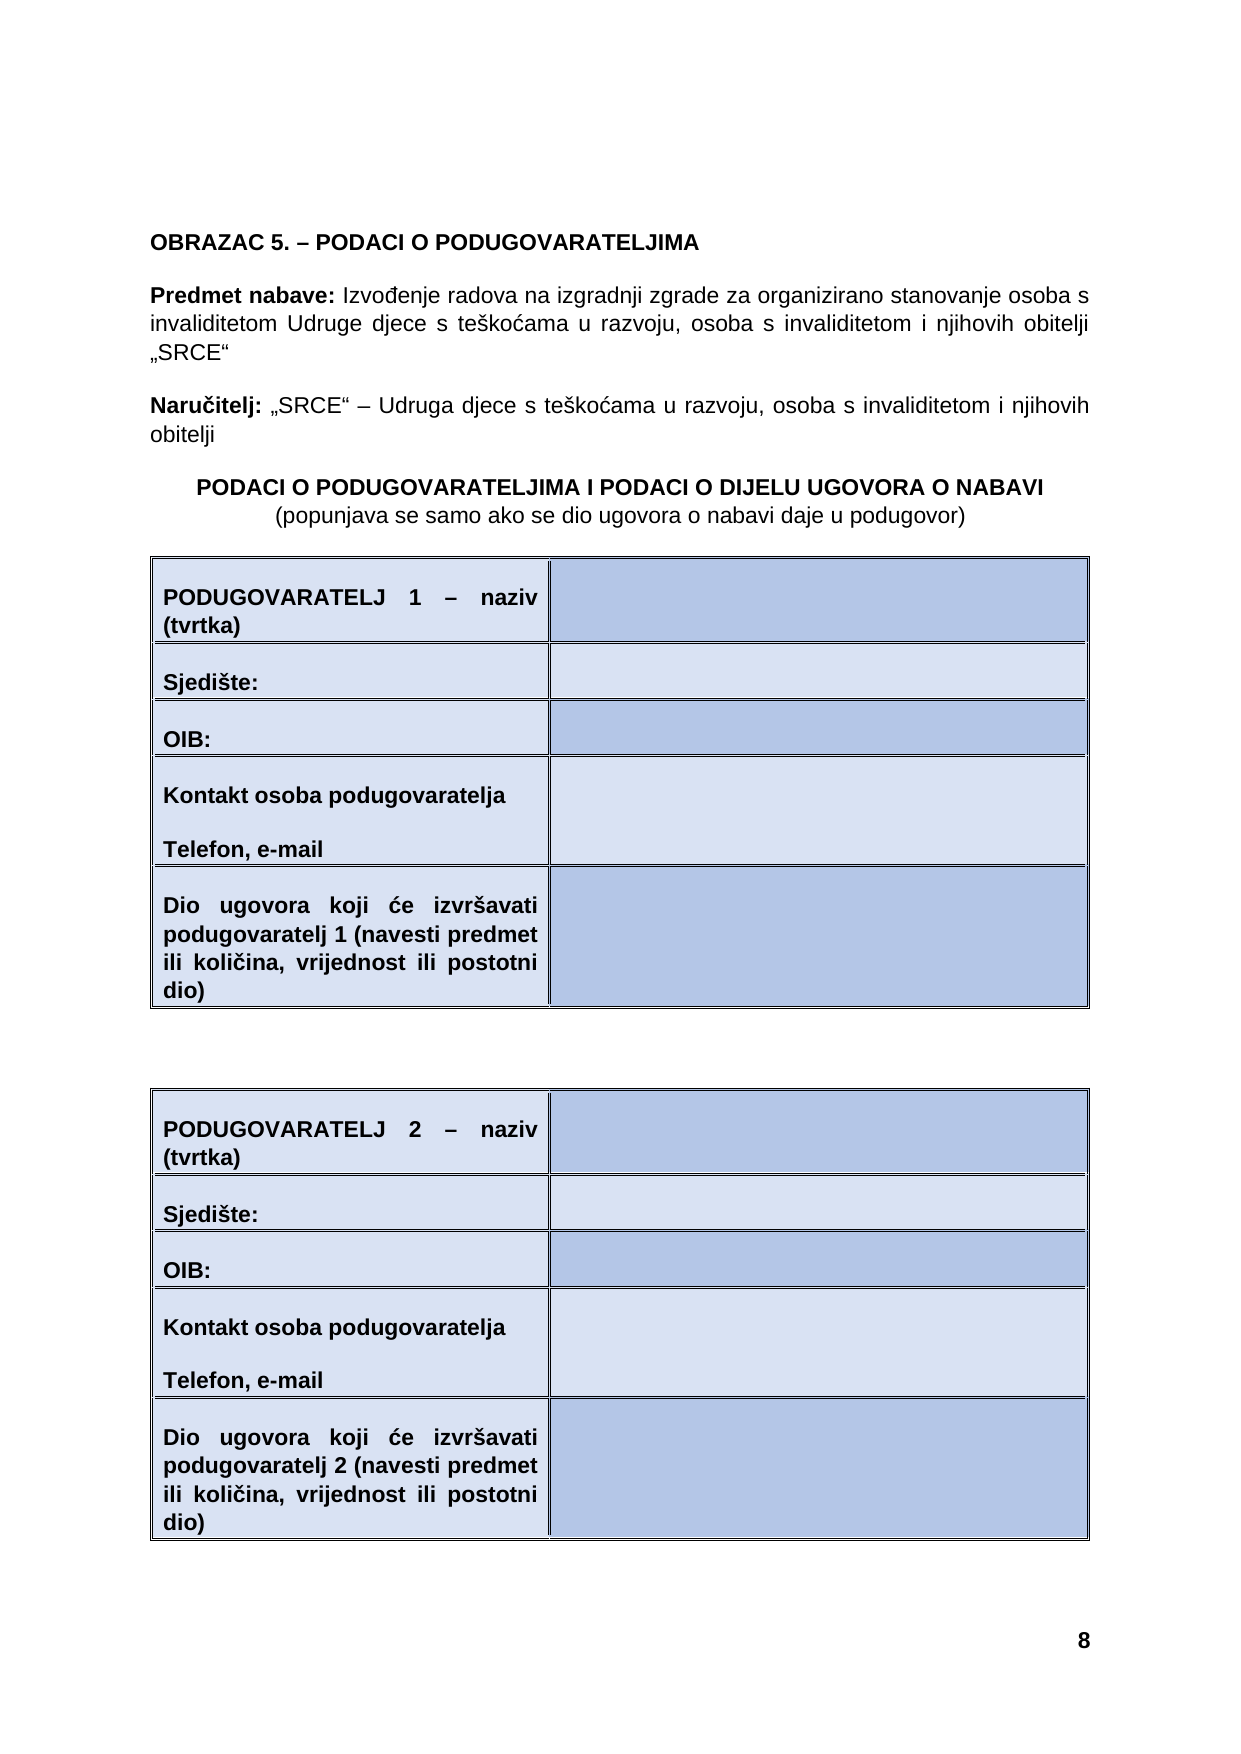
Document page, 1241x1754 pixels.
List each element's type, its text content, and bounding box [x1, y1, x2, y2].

text Naručitelj: „SRCE“ – Udruga djece s teškoćama u razvoju, osoba s invaliditetom i njihovih obitelji [150, 392, 1090, 447]
table_cell [551, 1173, 1087, 1229]
text (popunjava se samo ako se dio ugovora o nabavi daje u podugovor) [150, 502, 1090, 529]
table_cell Kontakt osoba podugovaratelja Telefon, e-mail [152, 754, 549, 864]
table_cell [549, 864, 1089, 1006]
table_cell Dio ugovora koji će izvršavati podugovaratelj 2 (navesti predmet ili količina, vrijednost ili postotni dio) [153, 1396, 549, 1537]
table_cell [549, 1396, 1087, 1537]
table_cell [549, 754, 1089, 864]
table_header [549, 559, 1087, 641]
table_cell OIB: [152, 1229, 549, 1286]
table_cell Sjedište: [153, 1173, 548, 1229]
table_cell [549, 641, 1089, 697]
table_cell OIB: [153, 698, 548, 754]
text Predmet nabave: Izvođenje radova na izgradnji zgrade za organizirano stanovanje osoba s invaliditetom Udruge djece s teškoćama u razvoju, osoba s invaliditetom i njihovih obitelji „SRCE“ [150, 282, 1090, 365]
table_cell Sjedište: [152, 641, 549, 697]
text OBRAZAC 5. – PODACI O PODUGOVARATELJIMA [150, 228, 1090, 255]
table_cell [153, 1286, 548, 1396]
table_header [549, 1091, 1087, 1172]
table_cell Dio ugovora koji će izvršavati podugovaratelj 1 (navesti predmet ili količina, vrijednost ili postotni dio) [152, 864, 549, 1006]
table_cell [551, 698, 1087, 754]
text PODACI O PODUGOVARATELJIMA I PODACI O DIJELU UGOVORA O NABAVI [150, 474, 1090, 500]
table_header PODUGOVARATELJ 2 – naziv (tvrtka) [153, 1091, 549, 1172]
table_header PODUGOVARATELJ 1 – naziv (tvrtka) [153, 559, 549, 641]
table_cell [551, 1286, 1087, 1396]
table_cell [549, 1229, 1089, 1286]
